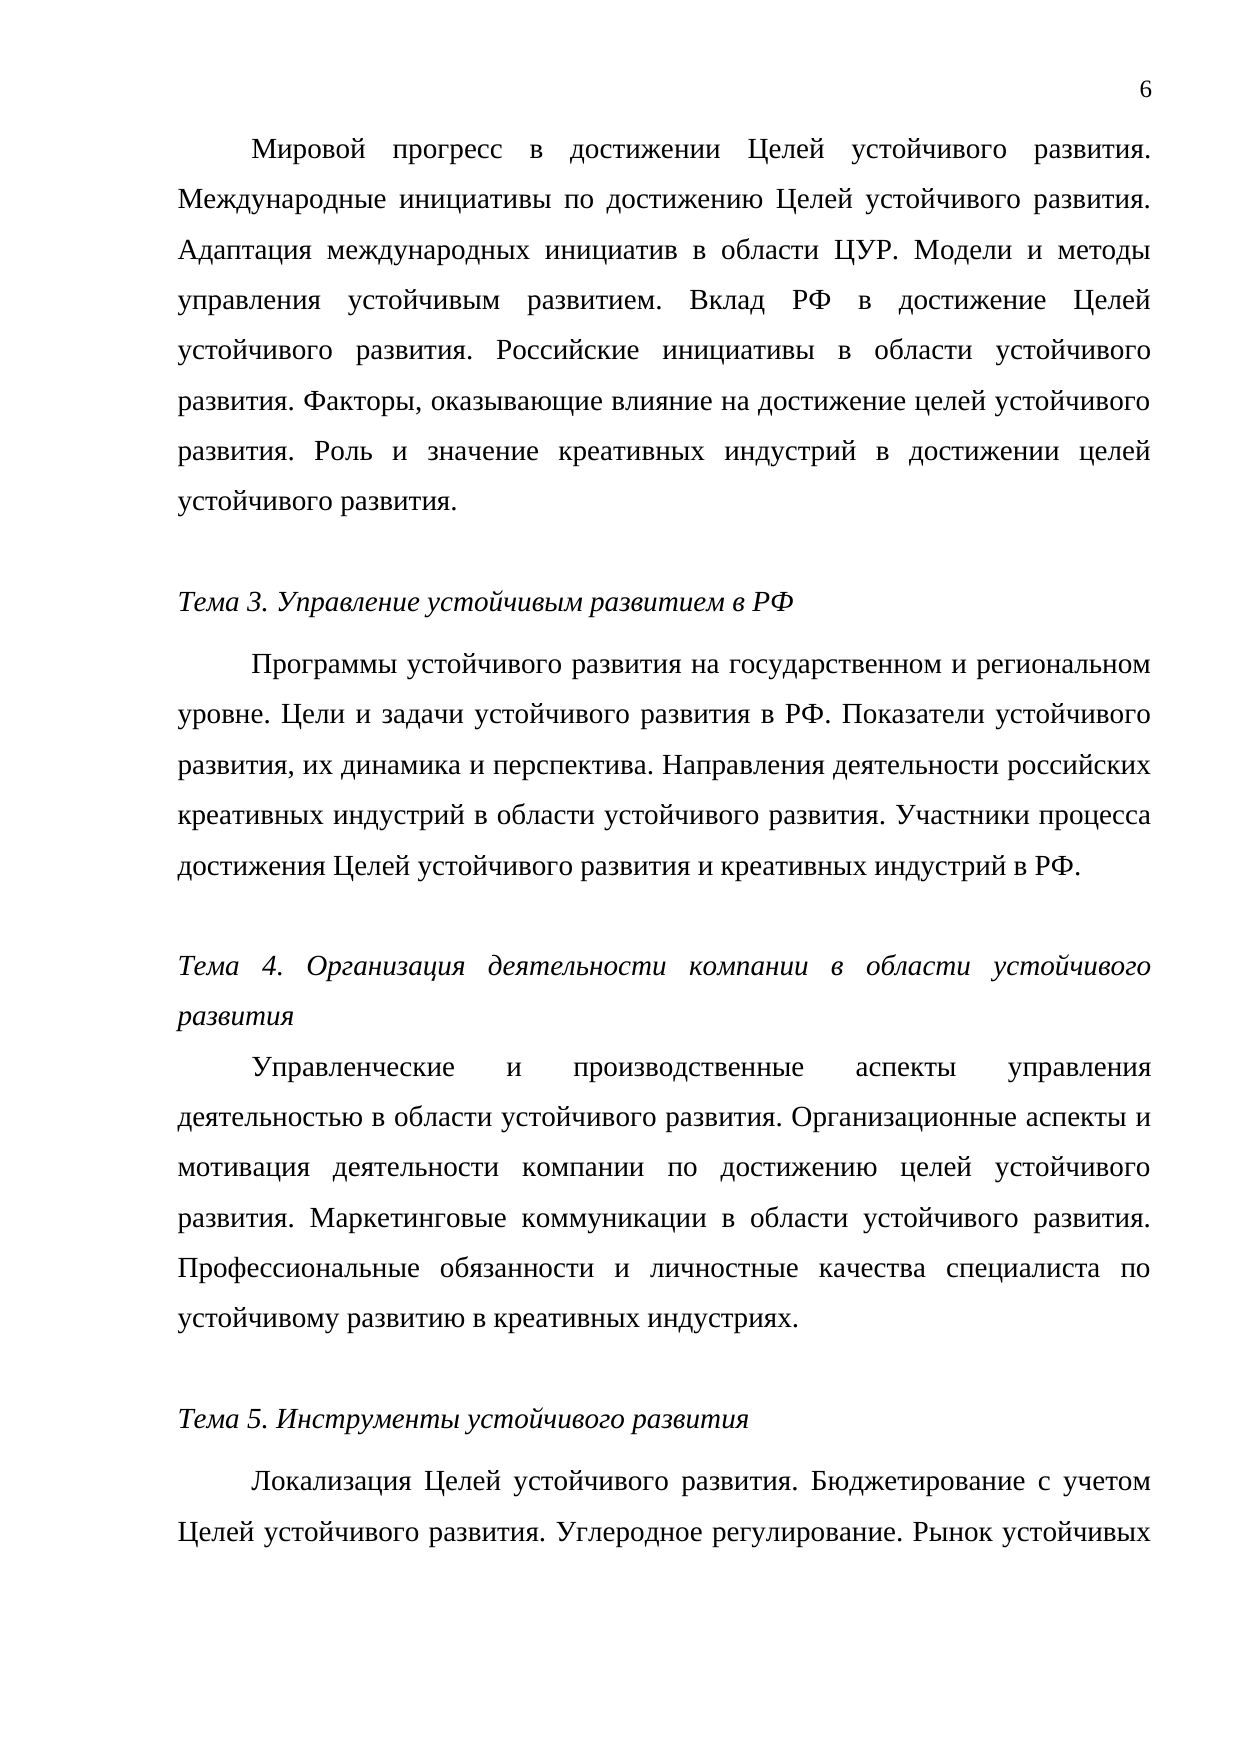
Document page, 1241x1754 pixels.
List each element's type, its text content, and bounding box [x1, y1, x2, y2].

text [177, 1463, 1152, 1547]
text Управленческие и производственные аспекты управления деятельностью в области устойчивого развития. Организационные аспекты и мотивация деятельности компании по достижению целей устойчивого развития. Маркетинговые коммуникации в области устойчивого развития. Профессиональные обязанности и личностные качества специалиста по устойчивому развитию в креативных индустриях. [177, 1049, 1152, 1334]
text Мировой прогресс в достижении Целей устойчивого развития. Международные инициативы по достижению Целей устойчивого развития. Адаптация международных инициатив в области ЦУР. Модели и методы управления устойчивым развитием. Вклад РФ в достижение Целей устойчивого развития. Российские инициативы в области устойчивого развития. Факторы, оказывающие влияние на достижение целей устойчивого развития. Роль и значение креативных индустрий в достижении целей устойчивого развития. [177, 131, 1152, 517]
text Тема 4. Организация деятельности компании в области устойчивого развития [177, 948, 1152, 1032]
text Тема 3. Управление устойчивым развитием в РФ [177, 584, 1152, 618]
text Программы устойчивого развития на государственном и региональном уровне. Цели и задачи устойчивого развития в РФ. Показатели устойчивого развития, их динамика и перспектива. Направления деятельности российских креативных индустрий в области устойчивого развития. Участники процесса достижения Целей устойчивого развития и креативных индустрий в РФ. [177, 646, 1152, 881]
text Тема 5. Инструменты устойчивого развития [177, 1401, 1152, 1434]
